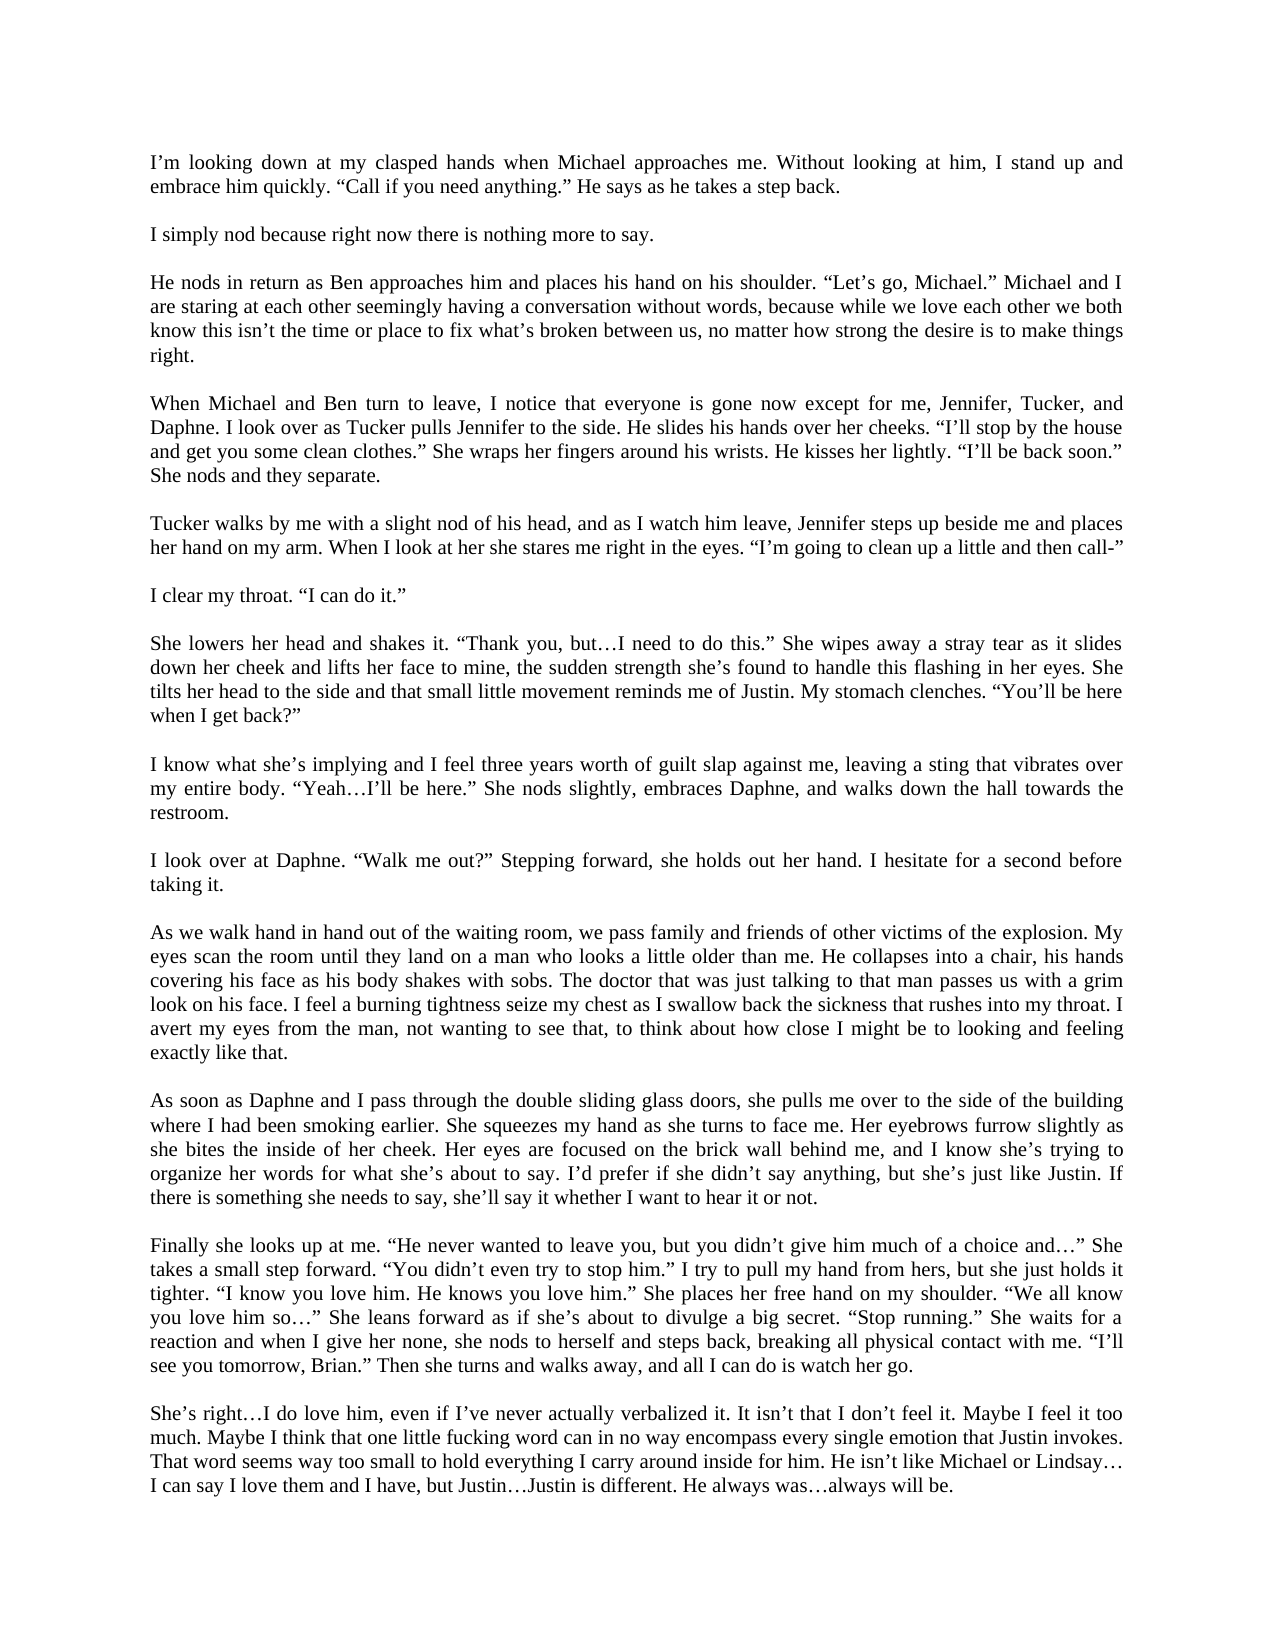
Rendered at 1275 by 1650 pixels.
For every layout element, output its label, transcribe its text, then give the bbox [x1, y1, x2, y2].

text Tucker walks by me with a slight nod of his head, and as I watch him leave, Jennifer steps up beside me and places her hand on my arm. When I look at her she stares me right in the eyes. “I’m going to clean up a little and then call-” [150, 511, 1125, 559]
text I know what she’s implying and I feel three years worth of guilt slap against me, leaving a sting that vibrates over my entire body. “Yeah…I’ll be here.” She nods slightly, embraces Daphne, and walks down the hall towards the restroom. [150, 752, 1125, 824]
text As we walk hand in hand out of the waiting room, we pass family and friends of other victims of the explosion. My eyes scan the room until they land on a man who looks a little older than me. He collapses into a chair, his hands covering his face as his body shakes with sobs. The doctor that was just talking to that man passes us with a grim look on his face. I feel a burning tightness seize my chest as I swallow back the sickness that rushes into my throat. I avert my eyes from the man, not wanting to see that, to think about how close I might be to looking and feeling exactly like that. [150, 920, 1125, 1064]
text As soon as Daphne and I pass through the double sliding glass doors, she pulls me over to the side of the building where I had been smoking earlier. She squeezes my hand as she turns to face me. Her eyebrows furrow slightly as she bites the inside of her cheek. Her eyes are focused on the brick wall behind me, and I know she’s trying to organize her words for what she’s about to say. I’d prefer if she didn’t say anything, but she’s just like Justin. If there is something she needs to say, she’ll say it whether I want to hear it or not. [150, 1088, 1125, 1209]
text He nods in return as Ben approaches him and places his hand on his shoulder. “Let’s go, Michael.” Michael and I are staring at each other seemingly having a conversation without words, because while we love each other we both know this isn’t the time or place to fix what’s broken between us, no matter how strong the desire is to make things right. [150, 270, 1125, 367]
text She lowers her head and shakes it. “Thank you, but…I need to do this.” She wipes away a stray tear as it slides down her cheek and lifts her face to mine, the sudden strength she’s found to handle this flashing in her eyes. She tilts her head to the side and that small little movement reminds me of Justin. My stomach clenches. “You’ll be here when I get back?” [150, 631, 1125, 727]
text I clear my throat. “I can do it.” [150, 583, 1125, 607]
text I simply nod because right now there is nothing more to say. [150, 222, 1125, 246]
text When Michael and Ben turn to leave, I notice that everyone is gone now except for me, Jennifer, Tucker, and Daphne. I look over as Tucker pulls Jennifer to the side. He slides his hands over her cheeks. “I’ll stop by the house and get you some clean clothes.” She wraps her fingers around his wrists. He kisses her lightly. “I’ll be back soon.” She nods and they separate. [150, 391, 1125, 487]
text Finally she looks up at me. “He never wanted to leave you, but you didn’t give him much of a choice and…” She takes a small step forward. “You didn’t even try to stop him.” I try to pull my hand from hers, but she just holds it tighter. “I know you love him. He knows you love him.” She places her free hand on my shoulder. “We all know you love him so…” She leans forward as if she’s about to divulge a big secret. “Stop running.” She waits for a reaction and when I give her none, she nods to herself and steps back, breaking all physical contact with me. “I’ll see you tomorrow, Brian.” Then she turns and walks away, and all I can do is watch her go. [150, 1233, 1125, 1377]
text She’s right…I do love him, even if I’ve never actually verbalized it. It isn’t that I don’t feel it. Maybe I feel it too much. Maybe I think that one little fucking word can in no way encompass every single emotion that Justin invokes. That word seems way too small to hold everything I carry around inside for him. He isn’t like Michael or Lindsay…I can say I love them and I have, but Justin…Justin is different. He always was…always will be. [150, 1401, 1125, 1497]
text I look over at Daphne. “Walk me out?” Stepping forward, she holds out her hand. I hesitate for a second before taking it. [150, 848, 1125, 896]
text I’m looking down at my clasped hands when Michael approaches me. Without looking at him, I stand up and embrace him quickly. “Call if you need anything.” He says as he takes a step back. [150, 150, 1125, 198]
